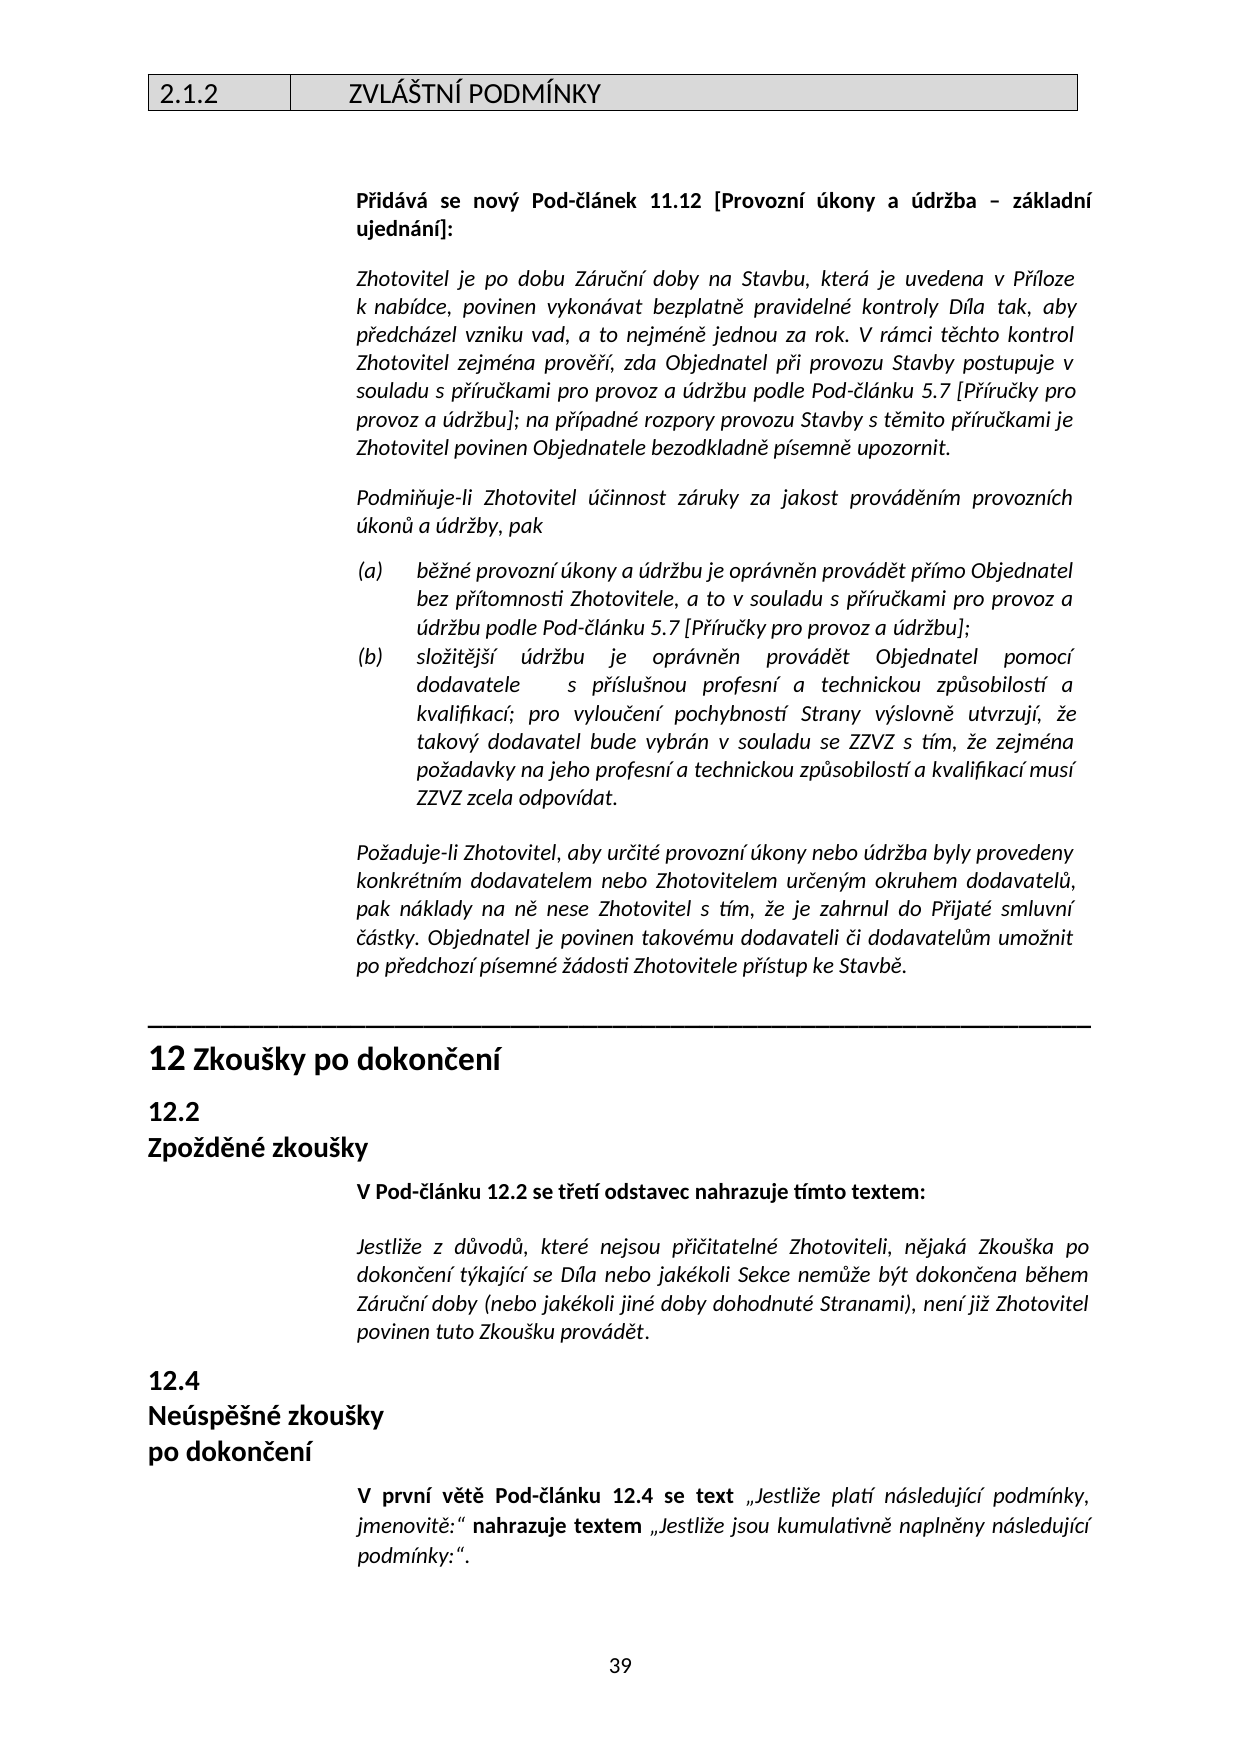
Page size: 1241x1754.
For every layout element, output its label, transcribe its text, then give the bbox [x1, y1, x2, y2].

text 12.4 [148, 1362, 1093, 1397]
list běžné provozní úkony a údržbu je oprávněn provádět přímo Objednatel bez přítomnosti Zhotovitele, a to v souladu s příručkami pro provoz a údržbu podle Pod-článku 5.7 [Příručky pro provoz a údržbu]; [357, 556, 1076, 641]
text 12.2 [148, 1093, 1093, 1129]
text Podmiňuje-li Zhotovitel účinnost záruky za jakost prováděním provozních úkonů a údržby, pak [356, 483, 1076, 539]
text Zhotovitel je po dobu Záruční doby na Stavbu, která je uvedena v Příloze k nabídce, povinen vykonávat bezplatně pravidelné kontroly Díla tak, aby předcházel vzniku vad, a to nejméně jednou za rok. V rámci těchto kontrol Zhotovitel zejména prověří, zda Objednatel při provozu Stavby postupuje v souladu s příručkami pro provoz a údržbu podle Pod-článku 5.7 [Příručky pro provoz a údržbu]; na případné rozpory provozu Stavby s těmito příručkami je Zhotovitel povinen Objednatele bezodkladně písemně upozornit. [356, 264, 1077, 461]
list složitější údržbu je oprávněn provádět Objednatel pomocí dodavatele s příslušnou profesní a technickou způsobilostí a kvalifikací; pro vyloučení pochybností Strany výslovně utvrzují, že takový dodavatel bude vybrán v souladu se ZZVZ s tím, že zejména požadavky na jeho profesní a technickou způsobilostí a kvalifikací musí ZZVZ zcela odpovídat. [357, 642, 1077, 811]
text Požaduje-li Zhotovitel, aby určité provozní úkony nebo údržba byly provedeny konkrétním dodavatelem nebo Zhotovitelem určeným okruhem dodavatelů, pak náklady na ně nese Zhotovitel s tím, že je zahrnul do Přijaté smluvní částky. Objednatel je povinen takovému dodavateli či dodavatelům umožnit po předchozí písemné žádosti Zhotovitele přístup ke Stavbě. [356, 838, 1077, 979]
text po dokončení [148, 1433, 1093, 1469]
text Neúspěšné zkoušky [148, 1397, 1093, 1433]
text _________________________________________________________________ [148, 996, 1093, 1032]
text Jestliže z důvodů, které nejsou přičitatelné Zhotoviteli, nějaká Zkouška po dokončení týkající se Díla nebo jakékoli Sekce nemůže být dokončena během Záruční doby (nebo jakékoli jiné doby dohodnuté Stranami), není již Zhotovitel povinen tuto Zkoušku provádět. [357, 1232, 1093, 1345]
text Přidává se nový Pod-článek 11.12 [Provozní úkony a údržba – základní ujednání]: [356, 186, 1093, 242]
text Zpožděné zkoušky [148, 1129, 1093, 1165]
text 12 Zkoušky po dokončení [148, 1044, 1093, 1077]
text V Pod-článku 12.2 se třetí odstavec nahrazuje tímto textem: [357, 1177, 1093, 1205]
text V první větě Pod-článku 12.4 se text „Jestliže platí následující podmínky, jmenovitě:“ nahrazuje textem „Jestliže jsou kumulativně naplněny následující podmínky:“. [357, 1481, 1093, 1569]
